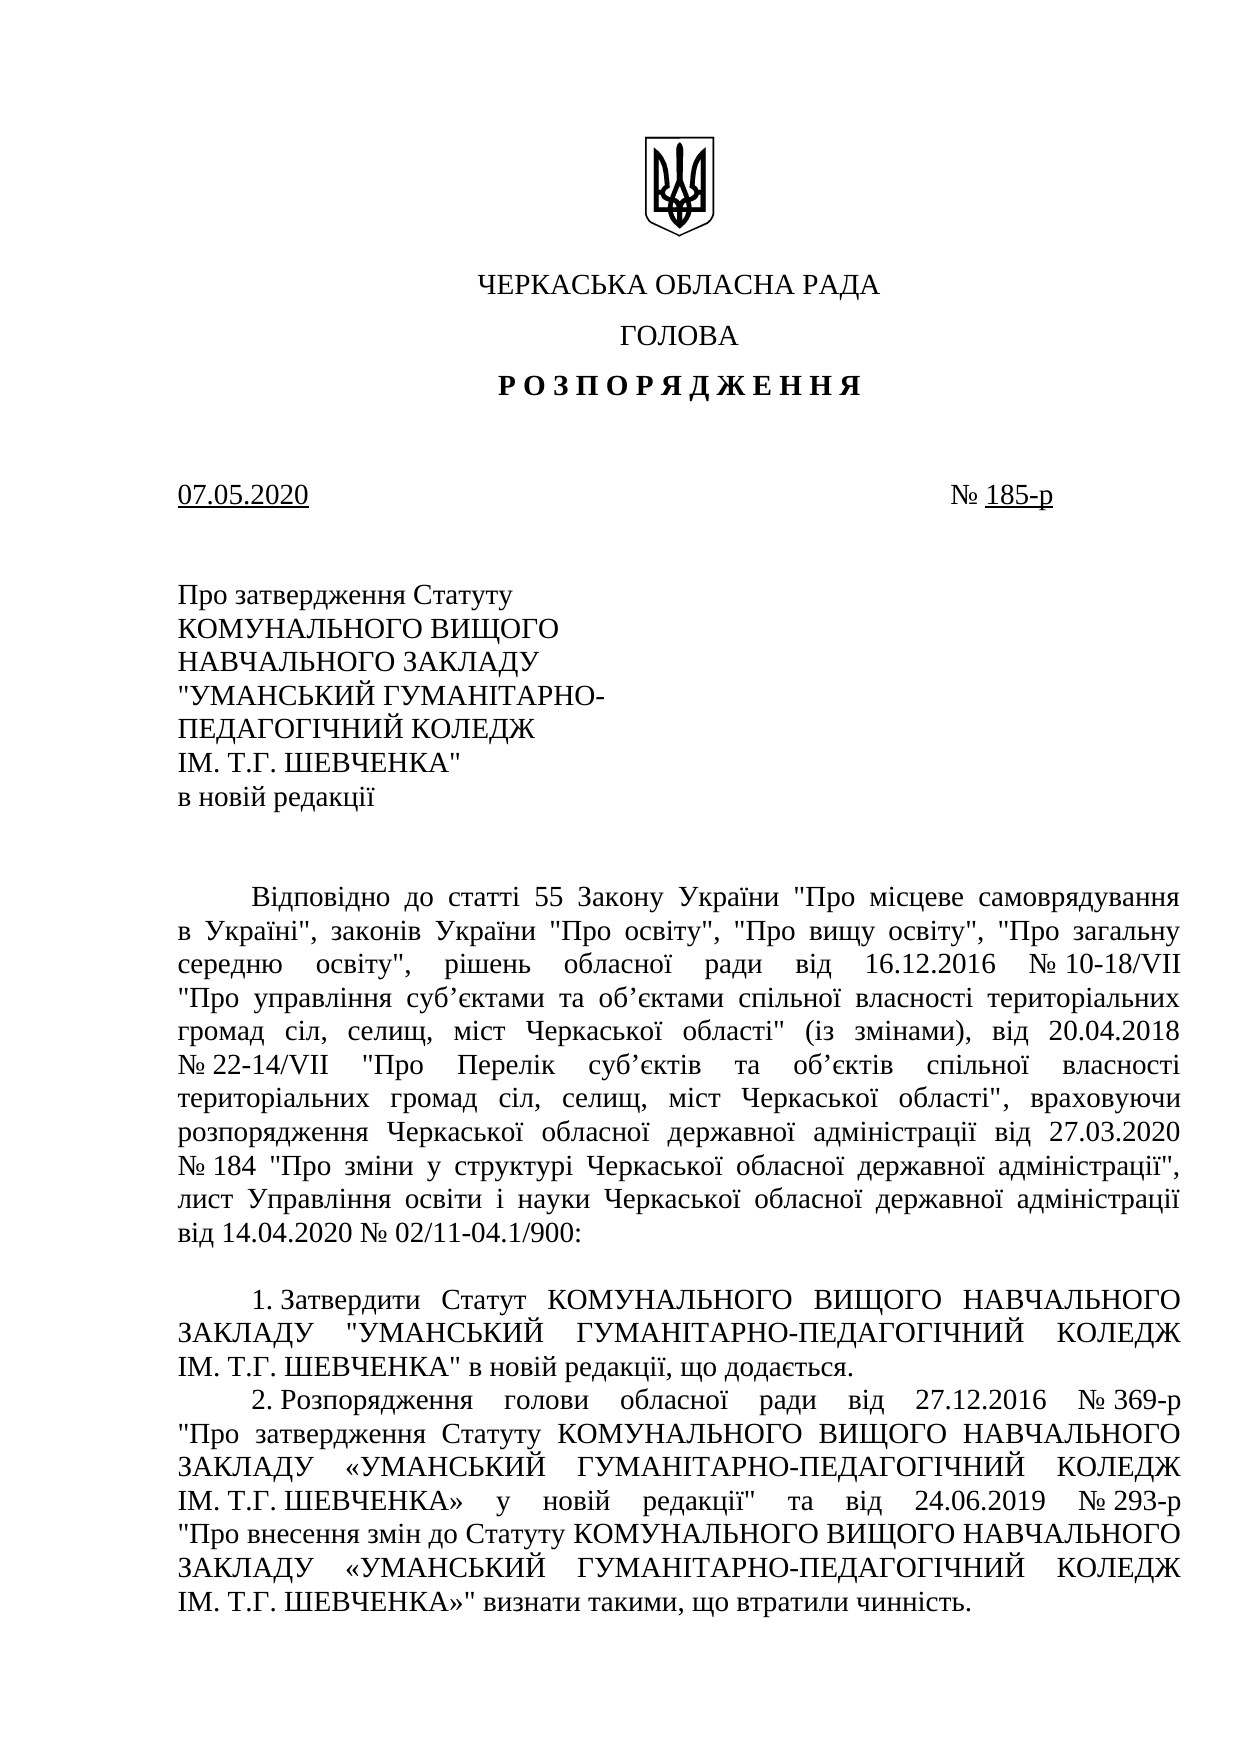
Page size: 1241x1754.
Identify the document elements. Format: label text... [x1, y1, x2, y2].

text в новій редакції [177, 779, 1181, 812]
text Відповідно до статті 55 Закону України "Про місцеве самоврядування в Україні", законів України "Про освіту", "Про вищу освіту", "Про загальну середню освіту", рішень обласної ради від 16.12.2016 № 10-18/VIІ "Про управління суб’єктами та об’єктами спільної власності територіальних громад сіл, селищ, міст Черкаської області" (із змінами), від 20.04.2018 № 22-14/VIІ "Про Перелік суб’єктів та об’єктів спільної власності територіальних громад сіл, селищ, міст Черкаської області", враховуючи розпорядження Черкаської обласної державної адміністрації від 27.03.2020 № 184 "Про зміни у структурі Черкаської обласної державної адміністрації", лист Управління освіти і науки Черкаської обласної державної адміністрації від 14.04.2020 № 02/11-04.1/900: [177, 879, 1181, 1248]
text ЧЕРКАСЬКА ОБЛАСНА РАДА [177, 267, 1181, 301]
text "УМАНСЬКИЙ ГУМАНІТАРНО- [177, 678, 1181, 712]
text комунального вищого [177, 611, 1181, 644]
text 1. Затвердити Статут комунального вищого навчального закладу "УМАНСЬКИЙ ГУМАНІТАРНО-ПЕДАГОГІЧНИЙ КОЛЕДЖ ІМ. Т.Г. ШЕВЧЕНКА" в новій редакції, що додається. [177, 1282, 1181, 1382]
text навчального закладу [177, 644, 1181, 678]
text ІМ. Т.Г. ШЕВЧЕНКА" [177, 745, 1181, 779]
text Р О З П О Р Я Д Ж Е Н Н Я [177, 368, 1181, 401]
text 2. Розпорядження голови обласної ради від 27.12.2016 № 369-р "Про затвердження Статуту комунального вищого навчального закладу «УМАНСЬКИЙ ГУМАНІТАРНО-ПЕДАГОГІЧНИЙ КОЛЕДЖ ІМ. Т.Г. ШЕВЧЕНКА» у новій редакції" та від 24.06.2019 № 293-р "Про внесення змін до Статуту комунального вищого навчального закладу «УМАНСЬКИЙ ГУМАНІТАРНО-ПЕДАГОГІЧНИЙ КОЛЕДЖ ІМ. Т.Г. ШЕВЧЕНКА»" визнати такими, що втратили чинність. [177, 1382, 1181, 1617]
text Про затвердження Статуту [177, 577, 1181, 611]
text 07.05.2020 № 185-р [177, 477, 1181, 510]
text ПЕДАГОГІЧНИЙ КОЛЕДЖ [177, 712, 1181, 745]
text ГОЛОВА [177, 318, 1181, 351]
picture [622, 118, 736, 255]
